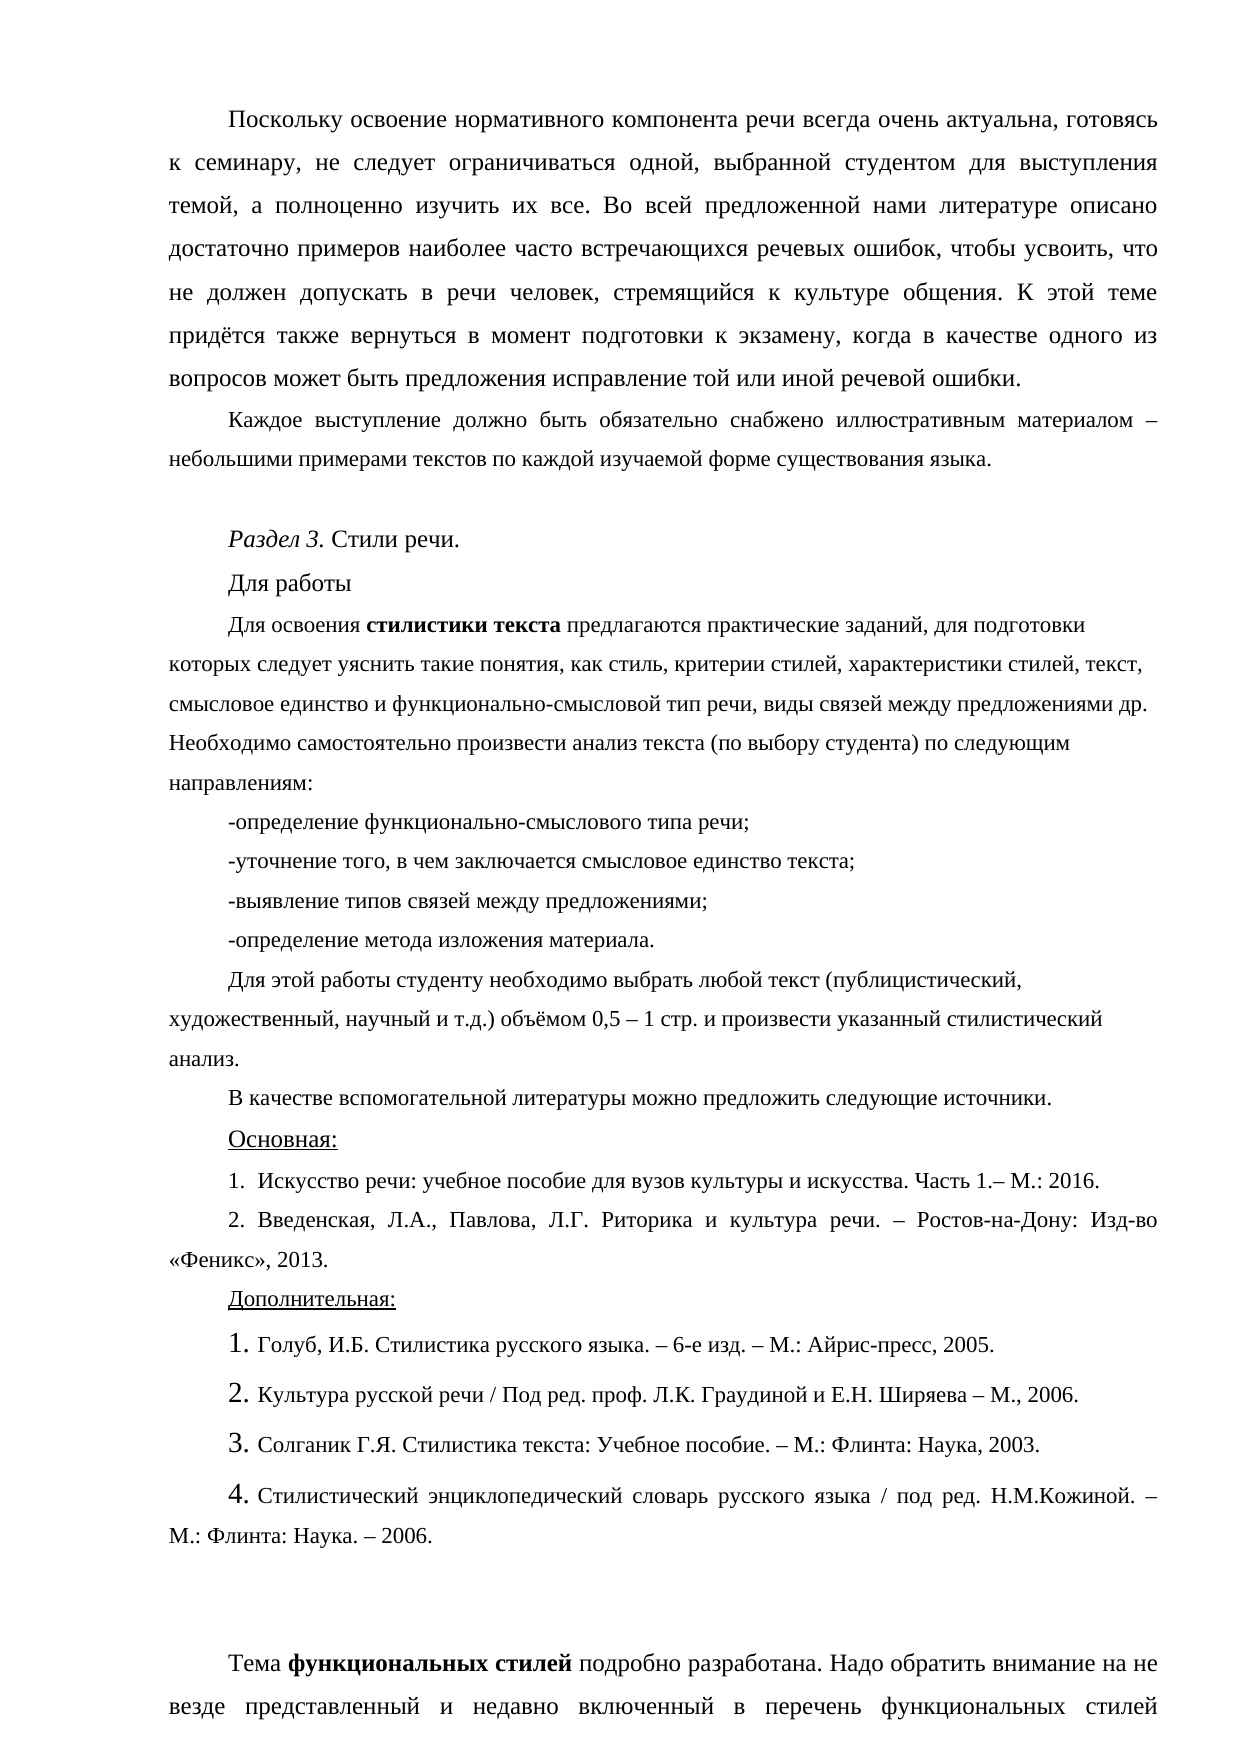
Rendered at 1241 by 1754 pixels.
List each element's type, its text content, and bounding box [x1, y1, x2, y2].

text Поскольку освоение нормативного компонента речи всегда очень актуальна, готовясь к семинару, не следует ограничиваться одной, выбранной студентом для выступления темой, а полноценно изучить их все. Во всей предложенной нами литературе описано достаточно примеров наиболее часто встречающихся речевых ошибок, чтобы усвоить, что не должен допускать в речи человек, стремящийся к культуре общения. К этой теме придётся также вернуться в момент подготовки к экзамену, когда в качестве одного из вопросов может быть предложения исправление той или иной речевой ошибки. [169, 104, 1159, 392]
text Для работы [169, 568, 1159, 596]
text Для освоения стилистики текста предлагаются практические заданий, для подготовки которых следует уяснить такие понятия, как стиль, критерии стилей, характеристики стилей, текст, смысловое единство и функционально-смысловой тип речи, виды связей между предложениями др. Необходимо самостоятельно произвести анализ текста (по выбору студента) по следующим направлениям: [169, 611, 1159, 795]
list Культура русской речи / Под ред. проф. Л.К. Граудиной и Е.Н. Ширяева – М., 2006. [169, 1375, 1159, 1409]
text -выявление типов связей между предложениями; [169, 887, 1159, 913]
text Каждое выступление должно быть обязательно снабжено иллюстративным материалом – небольшими примерами текстов по каждой изучаемой форме существования языка. [169, 406, 1159, 472]
text Раздел 3. Стили речи. [169, 524, 1159, 553]
text -уточнение того, в чем заключается смысловое единство текста; [169, 848, 1159, 874]
list Солганик Г.Я. Стилистика текста: Учебное пособие. – М.: Флинта: Наука, 2003. [169, 1426, 1159, 1459]
text -определение функционально-смыслового типа речи; [169, 808, 1159, 834]
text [169, 1648, 1159, 1720]
list Стилистический энциклопедический словарь русского языка / под ред. Н.М.Кожиной. – М.: Флинта: Наука. – 2006. [169, 1476, 1159, 1549]
list Введенская, Л.А., Павлова, Л.Г. Риторика и культура речи. – Ростов-на-Дону: Изд-во «Феникс», 2013. [169, 1207, 1159, 1272]
text В качестве вспомогательной литературы можно предложить следующие источники. [169, 1084, 1159, 1111]
list Искусство речи: учебное пособие для вузов культуры и искусства. Часть 1.– М.: 2016. [169, 1167, 1159, 1193]
list Голуб, И.Б. Стилистика русского языка. – 6-е изд. – М.: Айрис-пресс, 2005. [169, 1325, 1159, 1358]
text Дополнительная: [169, 1286, 1159, 1312]
text Для этой работы студенту необходимо выбрать любой текст (публицистический, художественный, научный и т.д.) объёмом 0,5 – 1 стр. и произвести указанный стилистический анализ. [169, 966, 1159, 1071]
text Основная: [169, 1124, 1159, 1153]
text -определение метода изложения материала. [169, 927, 1159, 953]
